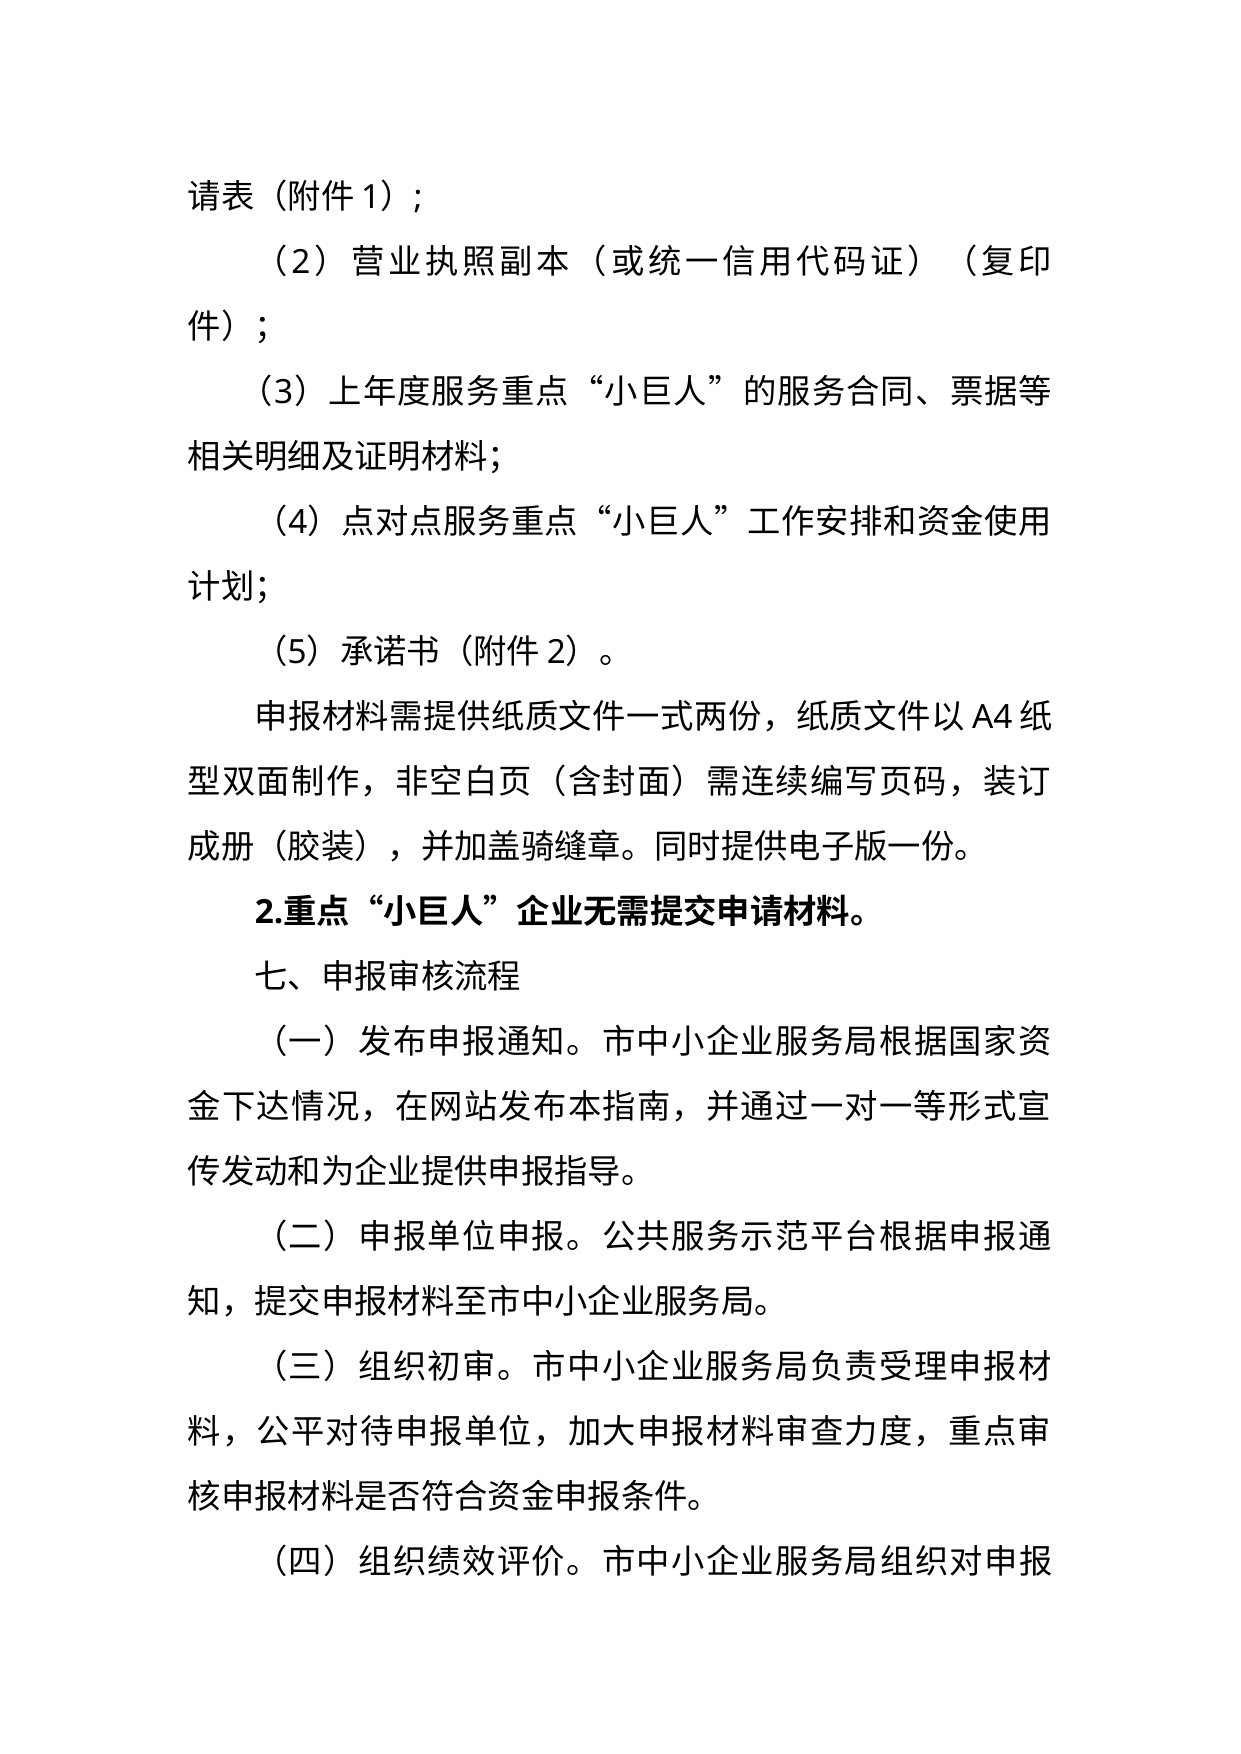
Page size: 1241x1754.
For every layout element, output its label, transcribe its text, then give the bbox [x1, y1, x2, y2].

text 申报材料需提供纸质文件一式两份，纸质文件以A4纸型双面制作，非空白页（含封面）需连续编写页码，装订成册（胶装），并加盖骑缝章。同时提供电子版一份。 [187, 682, 1053, 877]
text （2）营业执照副本（或统一信用代码证）（复印件）； （3）上年度服务重点“小巨人”的服务合同、票据等相关明细及证明材料； [187, 227, 1053, 487]
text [187, 162, 1053, 227]
text （一）发布申报通知。市中小企业服务局根据国家资金下达情况，在网站发布本指南，并通过一对一等形式宣传发动和为企业提供申报指导。 [187, 1007, 1053, 1202]
text （4）点对点服务重点“小巨人”工作安排和资金使用计划； [187, 487, 1053, 617]
text （5）承诺书（附件2）。 [187, 617, 1053, 682]
list 2.重点“小巨人”企业无需提交申请材料。 [187, 877, 1053, 942]
text 七、申报审核流程 [187, 942, 1053, 1007]
text （二）申报单位申报。公共服务示范平台根据申报通知，提交申报材料至市中小企业服务局。 [187, 1202, 1053, 1332]
text （三）组织初审。市中小企业服务局负责受理申报材料，公平对待申报单位，加大申报材料审查力度，重点审核申报材料是否符合资金申报条件。 [187, 1332, 1053, 1527]
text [187, 1527, 1053, 1592]
